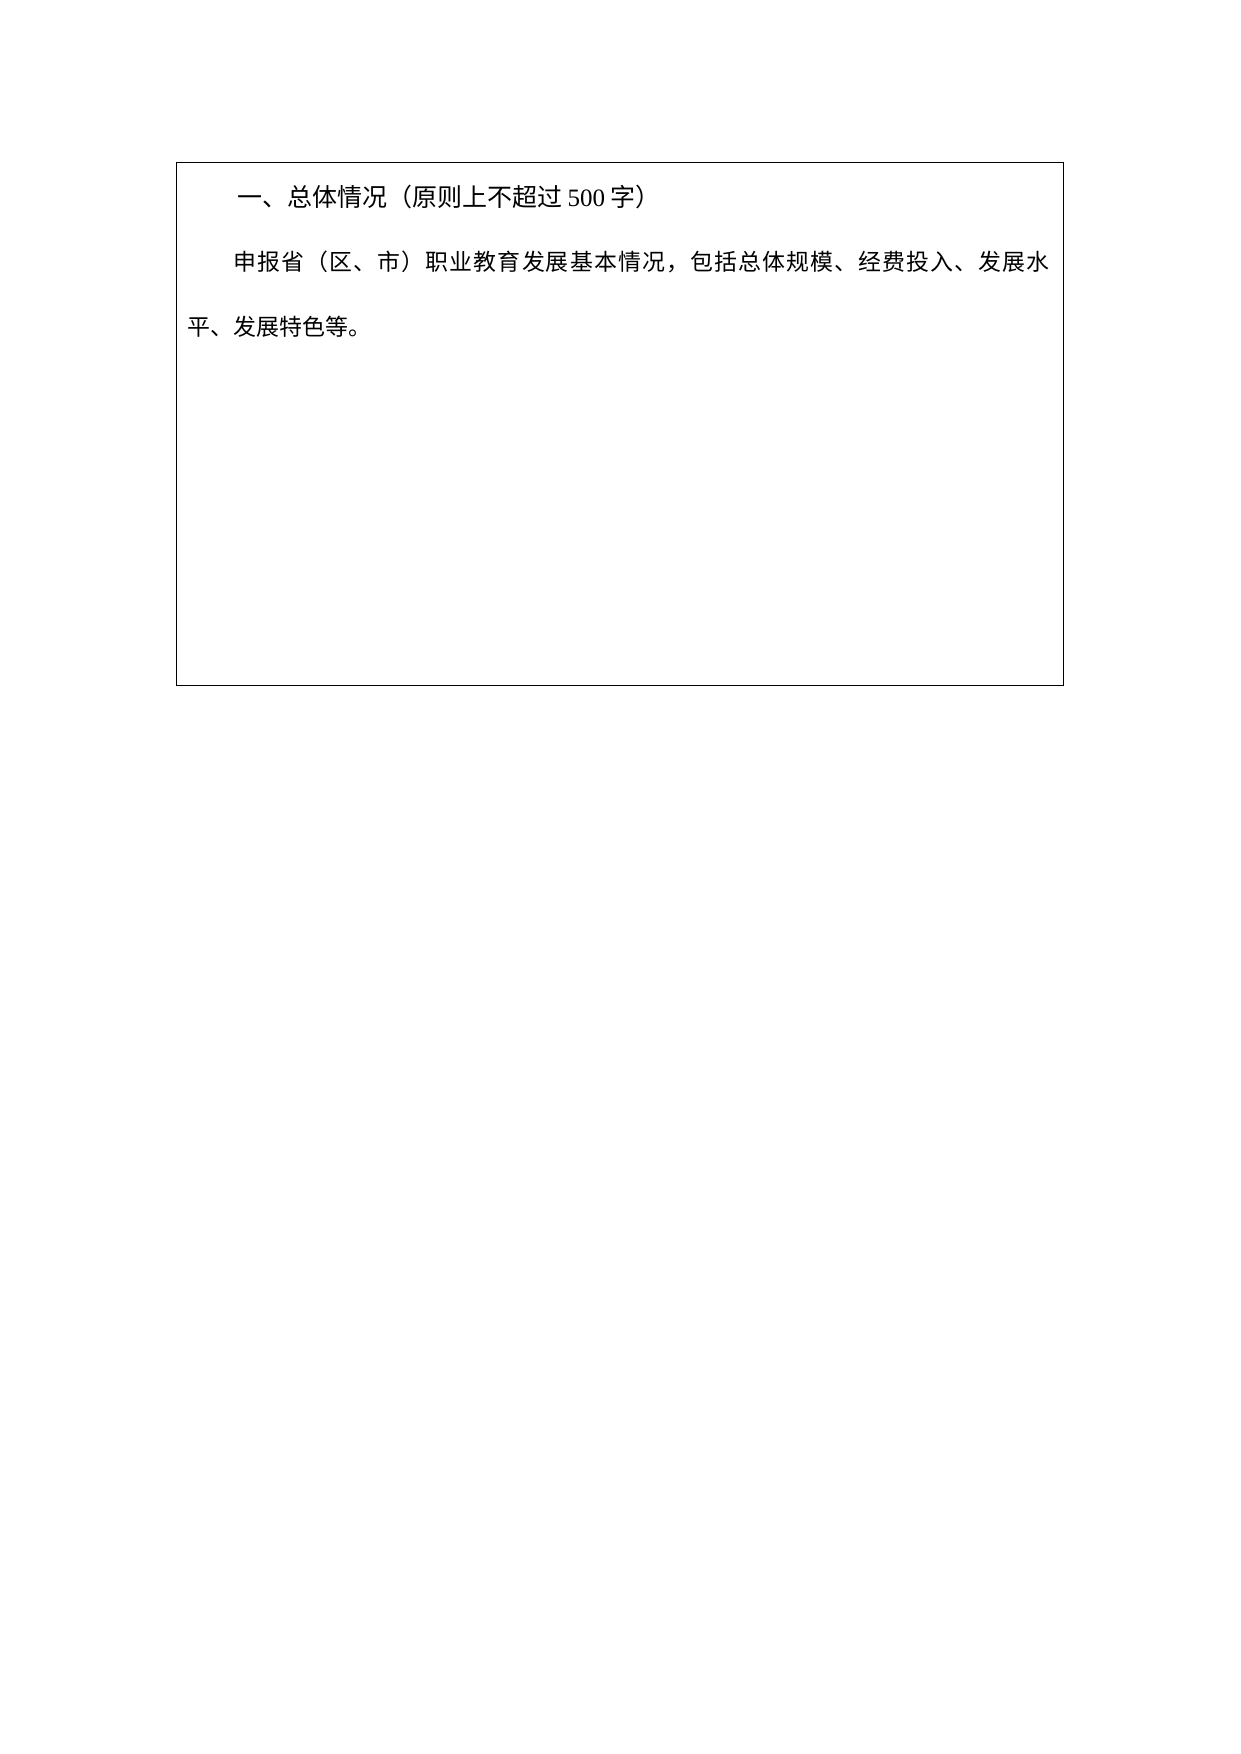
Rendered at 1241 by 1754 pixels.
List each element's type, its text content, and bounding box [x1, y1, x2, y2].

table_header 总体情况（原则上不超过500字） 申报省（区、市）职业教育发展基本情况，包括总体规模、经费投入、发展水平、发展特色等。 [177, 163, 1063, 685]
